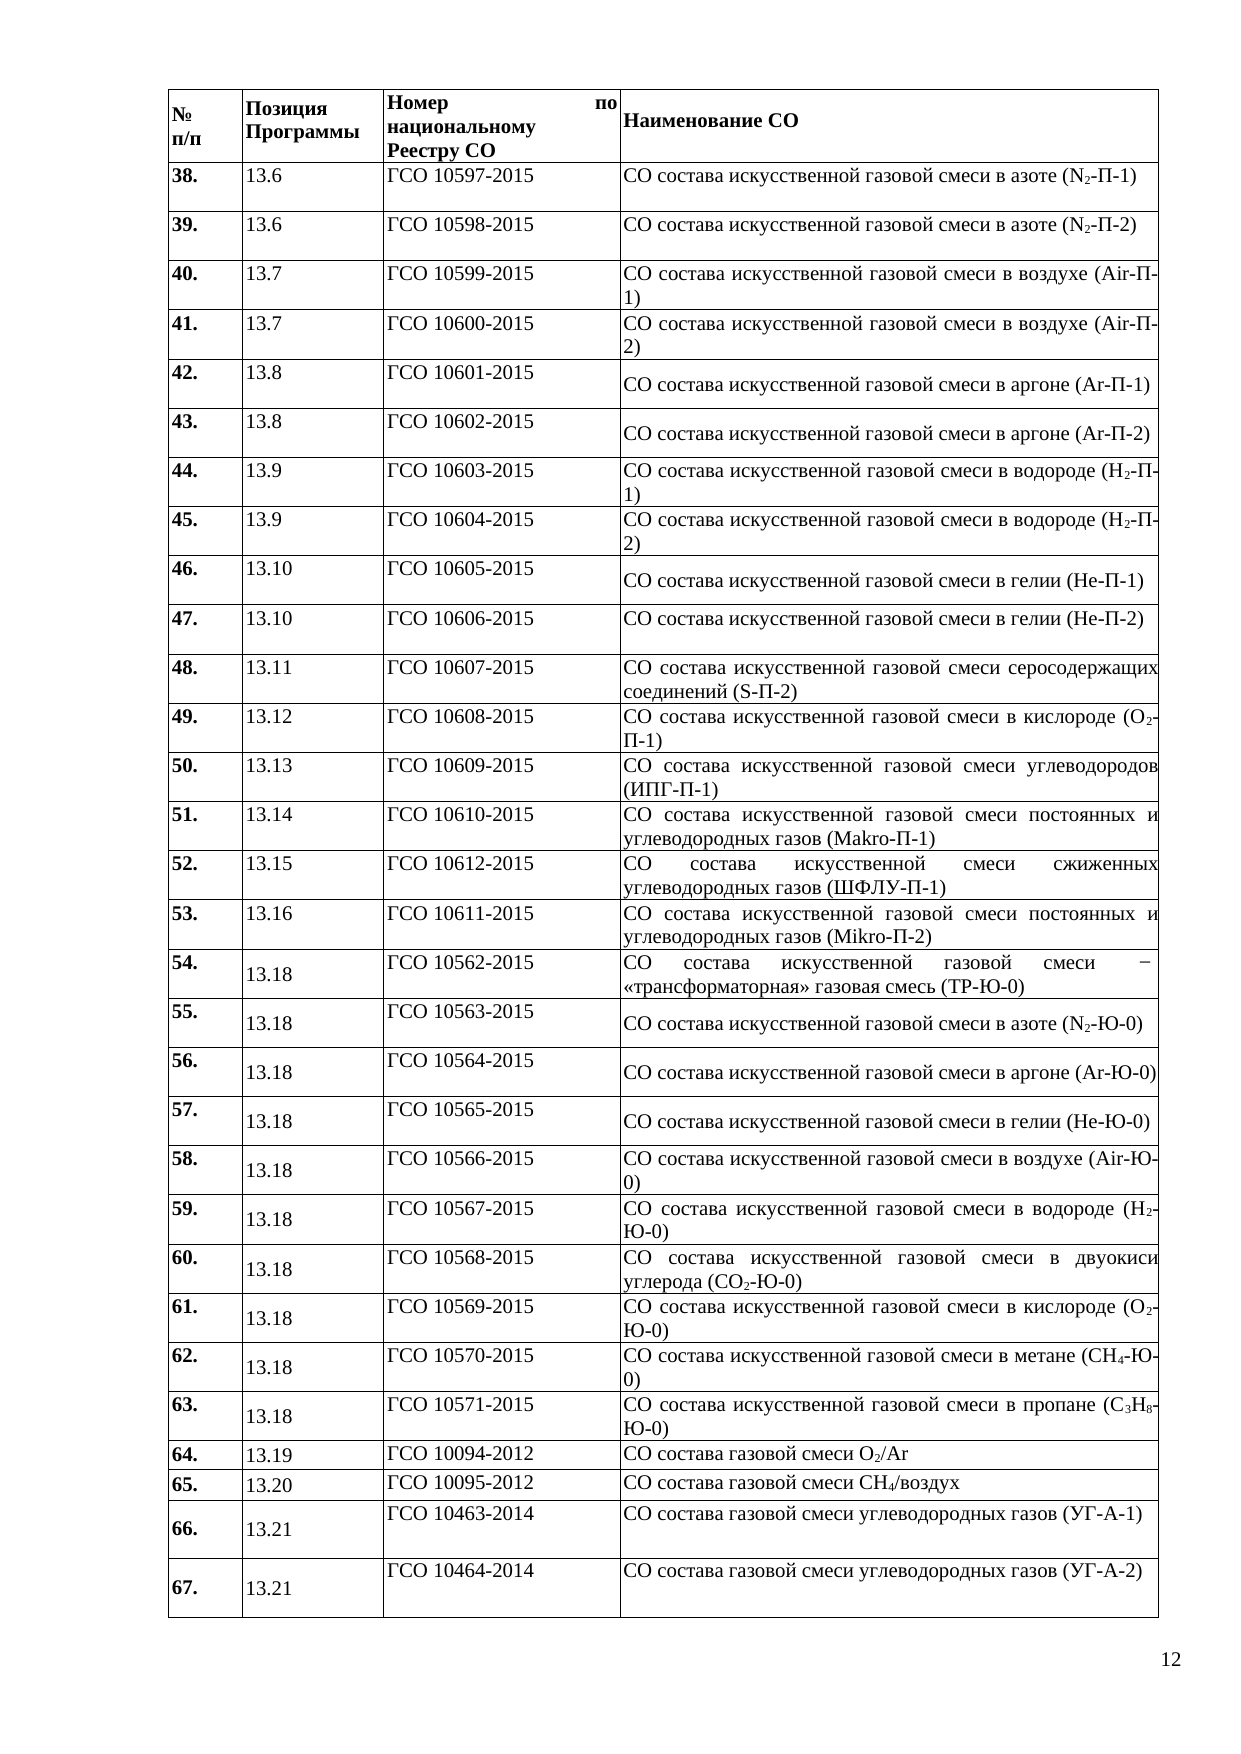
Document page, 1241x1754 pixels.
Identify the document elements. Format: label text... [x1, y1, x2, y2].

table_cell 13.18 [243, 1048, 383, 1096]
table_cell СО состава искусственной газовой смеси в гелии (Не-П-2) [621, 605, 1158, 653]
table_cell [169, 1343, 242, 1391]
table_cell [169, 950, 242, 998]
table_cell ГСО 10464-2014 [384, 1559, 620, 1617]
table_header Наименование СО [621, 90, 1158, 162]
table_cell [169, 802, 242, 850]
table_cell 13.21 [243, 1559, 383, 1617]
table_cell ГСО 10605-2015 [384, 556, 620, 604]
table_cell 13.18 [243, 999, 383, 1047]
table_cell СО состава искусственной газовой смеси в воздухе (Air-П-2) [621, 310, 1158, 358]
table_cell 13.10 [243, 605, 383, 653]
table_cell [169, 1294, 242, 1342]
table_cell 13.19 [243, 1441, 383, 1469]
table_cell 13.9 [243, 507, 383, 555]
table_cell [169, 1441, 242, 1469]
table_cell СО состава искусственной газовой смеси в гелии (He-П-1) [621, 556, 1158, 604]
table_cell [169, 605, 242, 653]
table_cell 13.8 [243, 409, 383, 457]
table_cell ГСО 10609-2015 [384, 753, 620, 801]
table_cell 13.6 [243, 212, 383, 260]
table_cell [169, 1048, 242, 1096]
table_cell СО состава искусственной газовой смеси в аргоне (Ar-П-2) [621, 409, 1158, 457]
table_cell [169, 753, 242, 801]
table_cell 13.7 [243, 261, 383, 309]
table_cell СО состава искусственной газовой смеси в кислороде (O2-Ю-0) [621, 1294, 1158, 1342]
table_cell 13.10 [243, 556, 383, 604]
table_cell 13.18 [243, 1245, 383, 1293]
table_cell 13.18 [243, 1343, 383, 1391]
table_cell ГСО 10567-2015 [384, 1195, 620, 1243]
table_cell [169, 900, 242, 948]
table_cell 13.20 [243, 1470, 383, 1500]
table_cell [169, 1097, 242, 1145]
table_cell 13.6 [243, 163, 383, 211]
table_cell СО состава искусственной газовой смеси в двуокиси углерода (CO2-Ю-0) [621, 1245, 1158, 1293]
table_cell [169, 1559, 242, 1617]
table_cell 13.14 [243, 802, 383, 850]
table_cell ГСО 10562-2015 [384, 950, 620, 998]
table_cell [169, 1501, 242, 1557]
table_cell ГСО 10601-2015 [384, 360, 620, 408]
table_cell ГСО 10564-2015 [384, 1048, 620, 1096]
table_cell ГСО 10607-2015 [384, 655, 620, 703]
table_cell ГСО 10094-2012 [384, 1441, 620, 1469]
table_cell ГСО 10570-2015 [384, 1343, 620, 1391]
table_cell 13.21 [243, 1501, 383, 1557]
table_cell [169, 212, 242, 260]
table_cell [169, 1245, 242, 1293]
table_cell ГСО 10563-2015 [384, 999, 620, 1047]
table_cell СО состава искусственной газовой смеси в водороде (Н2-П-1) [621, 458, 1158, 506]
table_cell [169, 310, 242, 358]
table_cell 13.8 [243, 360, 383, 408]
table_cell СО состава искусственной газовой смеси в водороде (Н2-П-2) [621, 507, 1158, 555]
table_cell [169, 556, 242, 604]
table_cell СО состава газовой смеси углеводородных газов (УГ-А-2) [621, 1559, 1158, 1617]
table_cell [169, 409, 242, 457]
table_cell СО состава газовой смеси CH4/воздух [621, 1470, 1158, 1500]
table_cell ГСО 10600-2015 [384, 310, 620, 358]
table_cell СО состава искусственной газовой смеси в метане (CH4-Ю-0) [621, 1343, 1158, 1391]
table_cell СО состава искусственной газовой смеси углеводородов (ИПГ-П-1) [621, 753, 1158, 801]
table_cell [169, 261, 242, 309]
table_cell [169, 507, 242, 555]
table_cell ГСО 10604-2015 [384, 507, 620, 555]
table_cell ГСО 10568-2015 [384, 1245, 620, 1293]
table_cell СО состава искусственной газовой смеси постоянных и углеводородных газов (Mikro-П-2) [621, 900, 1158, 948]
table_cell СО состава искусственной газовой смеси в кислороде (О2-П-1) [621, 704, 1158, 752]
table_cell 13.18 [243, 1294, 383, 1342]
table_cell ГСО 10603-2015 [384, 458, 620, 506]
table_cell ГСО 10571-2015 [384, 1392, 620, 1440]
table_cell [169, 1146, 242, 1194]
table_cell [169, 851, 242, 899]
table_cell ГСО 10608-2015 [384, 704, 620, 752]
table_cell СО состава искусственной газовой смеси в азоте (N2-П-1) [621, 163, 1158, 211]
table_cell СО состава искусственной газовой смеси в воздухе (Air-П-1) [621, 261, 1158, 309]
table_cell СО состава газовой смеси O2/Ar [621, 1441, 1158, 1469]
table_cell ГСО 10095-2012 [384, 1470, 620, 1500]
table_cell СО состава газовой смеси углеводородных газов (УГ-А-1) [621, 1501, 1158, 1557]
table_cell ГСО 10612-2015 [384, 851, 620, 899]
table_cell СО состава искусственной газовой смеси в азоте (N2-П-2) [621, 212, 1158, 260]
table_cell СО состава искусственной газовой смеси в аргоне (Ar-П-1) [621, 360, 1158, 408]
table_cell ГСО 10463-2014 [384, 1501, 620, 1557]
table_header Номер по национальному Реестру СО [384, 90, 620, 162]
table_cell ГСО 10602-2015 [384, 409, 620, 457]
table_cell ГСО 10566-2015 [384, 1146, 620, 1194]
table_cell 13.16 [243, 900, 383, 948]
table_cell [169, 458, 242, 506]
table_cell 13.11 [243, 655, 383, 703]
table_cell 13.18 [243, 1392, 383, 1440]
table_cell 13.15 [243, 851, 383, 899]
table_cell 13.18 [243, 1146, 383, 1194]
table_cell 13.18 [243, 950, 383, 998]
table_cell СО состава искусственной газовой смеси в азоте (N2-Ю-0) [621, 999, 1158, 1047]
table_cell СО состава искусственной газовой смеси в водороде (H2-Ю-0) [621, 1195, 1158, 1243]
table_cell ГСО 10569-2015 [384, 1294, 620, 1342]
table_cell [169, 1195, 242, 1243]
table_cell СО состава искусственной газовой смеси в воздухе (Air-Ю-0) [621, 1146, 1158, 1194]
table_cell 13.12 [243, 704, 383, 752]
table_cell [169, 1392, 242, 1440]
table_cell 13.18 [243, 1097, 383, 1145]
table_cell ГСО 10598-2015 [384, 212, 620, 260]
table_cell СО состава искусственной газовой смеси постоянных и углеводородных газов (Makro-П-1) [621, 802, 1158, 850]
table_cell ГСО 10610-2015 [384, 802, 620, 850]
table_cell СО состава искусственной газовой смеси в пропане (C3H8-Ю-0) [621, 1392, 1158, 1440]
table_cell 13.7 [243, 310, 383, 358]
table_cell СО состава искусственной газовой смеси в аргоне (Ar-Ю-0) [621, 1048, 1158, 1096]
table_cell 13.13 [243, 753, 383, 801]
table_cell 13.18 [243, 1195, 383, 1243]
table_cell СО состава искусственной смеси сжиженных углеводородных газов (ШФЛУ-П-1) [621, 851, 1158, 899]
table_cell [169, 999, 242, 1047]
table_cell [169, 1470, 242, 1500]
table_cell ГСО 10597-2015 [384, 163, 620, 211]
table_cell СО состава искусственной газовой смеси серосодержащих соединений (S-П-2) [621, 655, 1158, 703]
table_cell [169, 655, 242, 703]
table_cell ГСО 10611-2015 [384, 900, 620, 948]
table_header Позиция Программы [243, 90, 383, 162]
table_cell [169, 163, 242, 211]
table_cell СО состава искусственной газовой смеси в гелии (He-Ю-0) [621, 1097, 1158, 1145]
table_cell ГСО 10606-2015 [384, 605, 620, 653]
table_cell [169, 360, 242, 408]
table_cell 13.9 [243, 458, 383, 506]
table_cell СО состава искусственной газовой смеси ̶ «трансформаторная» газовая смесь (ТР-Ю-0) [621, 950, 1158, 998]
table_cell [169, 704, 242, 752]
table_cell ГСО 10599-2015 [384, 261, 620, 309]
table_header № п/п [169, 90, 242, 162]
table_cell ГСО 10565-2015 [384, 1097, 620, 1145]
